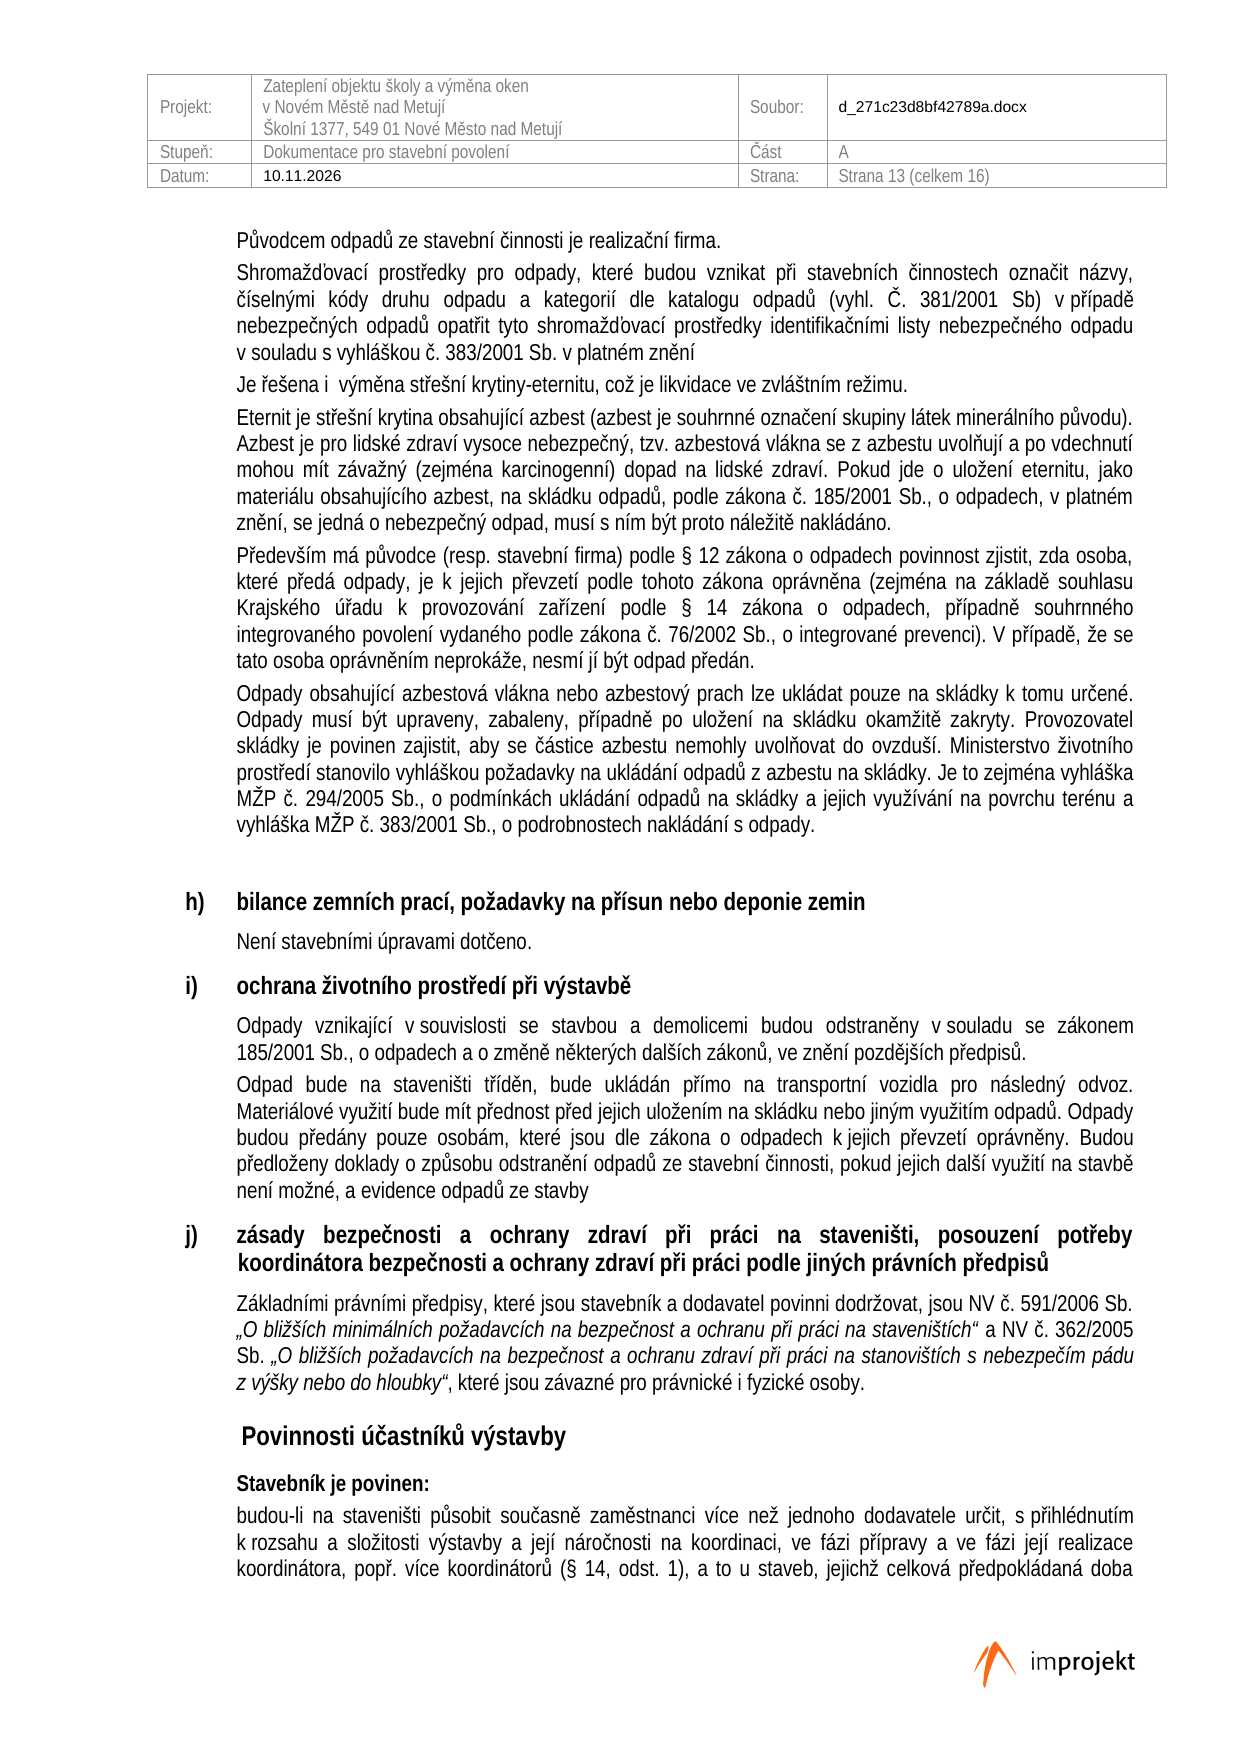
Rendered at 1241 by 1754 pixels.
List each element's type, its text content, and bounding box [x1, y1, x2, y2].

subtitle ochrana životního prostředí při výstavbě [185, 971, 1134, 1000]
text Základními právními předpisy, které jsou stavebník a dodavatel povinni dodržovat, jsou NV č. 591/2006 Sb. „O bližších minimálních požadavcích na bezpečnost a ochranu při práci na staveništích“ a NV č. 362/2005 Sb. „O bližších požadavcích na bezpečnost a ochranu zdraví při práci na stanovištích s nebezpečím pádu z výšky nebo do hloubky“, které jsou závazné pro právnické i fyzické osoby. [236, 1289, 1134, 1395]
subtitle zásady bezpečnosti a ochrany zdraví při práci na staveništi, posouzení potřeby koordinátora bezpečnosti a ochrany zdraví při práci podle jiných právních předpisů [185, 1220, 1134, 1277]
text Je řešena i výměna střešní krytiny-eternitu, což je likvidace ve zvláštním režimu. [236, 371, 1134, 397]
text Eternit je střešní krytina obsahující azbest (azbest je souhrnné označení skupiny látek minerálního původu). Azbest je pro lidské zdraví vysoce nebezpečný, tzv. azbestová vlákna se z azbestu uvolňují a po vdechnutí mohou mít závažný (zejména karcinogenní) dopad na lidské zdraví. Pokud jde o uložení eternitu, jako materiálu obsahujícího azbest, na skládku odpadů, podle zákona č. 185/2001 Sb., o odpadech, v platném znění, se jedná o nebezpečný odpad, musí s ním být proto náležitě nakládáno. [236, 404, 1134, 535]
text Původcem odpadů ze stavební činnosti je realizační firma. [236, 227, 1134, 253]
text Především má původce (resp. stavební firma) podle § 12 zákona o odpadech povinnost zjistit, zda osoba, které předá odpady, je k jejich převzetí podle tohoto zákona oprávněna (zejména na základě souhlasu Krajského úřadu k provozování zařízení podle § 14 zákona o odpadech, případně souhrnného integrovaného povolení vydaného podle zákona č. 76/2002 Sb., o integrované prevenci). V případě, že se tato osoba oprávněním neprokáže, nesmí jí být odpad předán. [236, 542, 1134, 673]
text Shromažďovací prostředky pro odpady, které budou vznikat při stavebních činnostech označit názvy, číselnými kódy druhu odpadu a kategorií dle katalogu odpadů (vyhl. Č. 381/2001 Sb) v případě nebezpečných odpadů opatřit tyto shromažďovací prostředky identifikačními listy nebezpečného odpadu v souladu s vyhláškou č. 383/2001 Sb. v platném znění [236, 259, 1134, 365]
text Není stavebními úpravami dotčeno. [236, 928, 1134, 954]
subtitle bilance zemních prací, požadavky na přísun nebo deponie zemin [185, 887, 1134, 916]
text Odpady vznikající v souvislosti se stavbou a demolicemi budou odstraněny v souladu se zákonem 185/2001 Sb., o odpadech a o změně některých dalších zákonů, ve znění pozdějších předpisů. [236, 1012, 1134, 1065]
text Stavebník je povinen: [236, 1470, 1134, 1496]
text Odpady obsahující azbestová vlákna nebo azbestový prach lze ukládat pouze na skládky k tomu určené. Odpady musí být upraveny, zabaleny, případně po uložení na skládku okamžitě zakryty. Provozovatel skládky je povinen zajistit, aby se částice azbestu nemohly uvolňovat do ovzduší. Ministerstvo životního prostředí stanovilo vyhláškou požadavky na ukládání odpadů z azbestu na skládky. Je to zejména vyhláška MŽP č. 294/2005 Sb., o podmínkách ukládání odpadů na skládky a jejich využívání na povrchu terénu a vyhláška MŽP č. 383/2001 Sb., o podrobnostech nakládání s odpady. [236, 680, 1134, 838]
text Odpad bude na staveništi tříděn, bude ukládán přímo na transportní vozidla pro následný odvoz. Materiálové využití bude mít přednost před jejich uložením na skládku nebo jiným využitím odpadů. Odpady budou předány pouze osobám, které jsou dle zákona o odpadech k jejich převzetí oprávněny. Budou předloženy doklady o způsobu odstranění odpadů ze stavební činnosti, pokud jejich další využití na stavbě není možné, a evidence odpadů ze stavby [236, 1071, 1134, 1203]
picture [972, 1639, 1137, 1689]
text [236, 1502, 1134, 1581]
subtitle Povinnosti účastníků výstavby [151, 1420, 1134, 1451]
